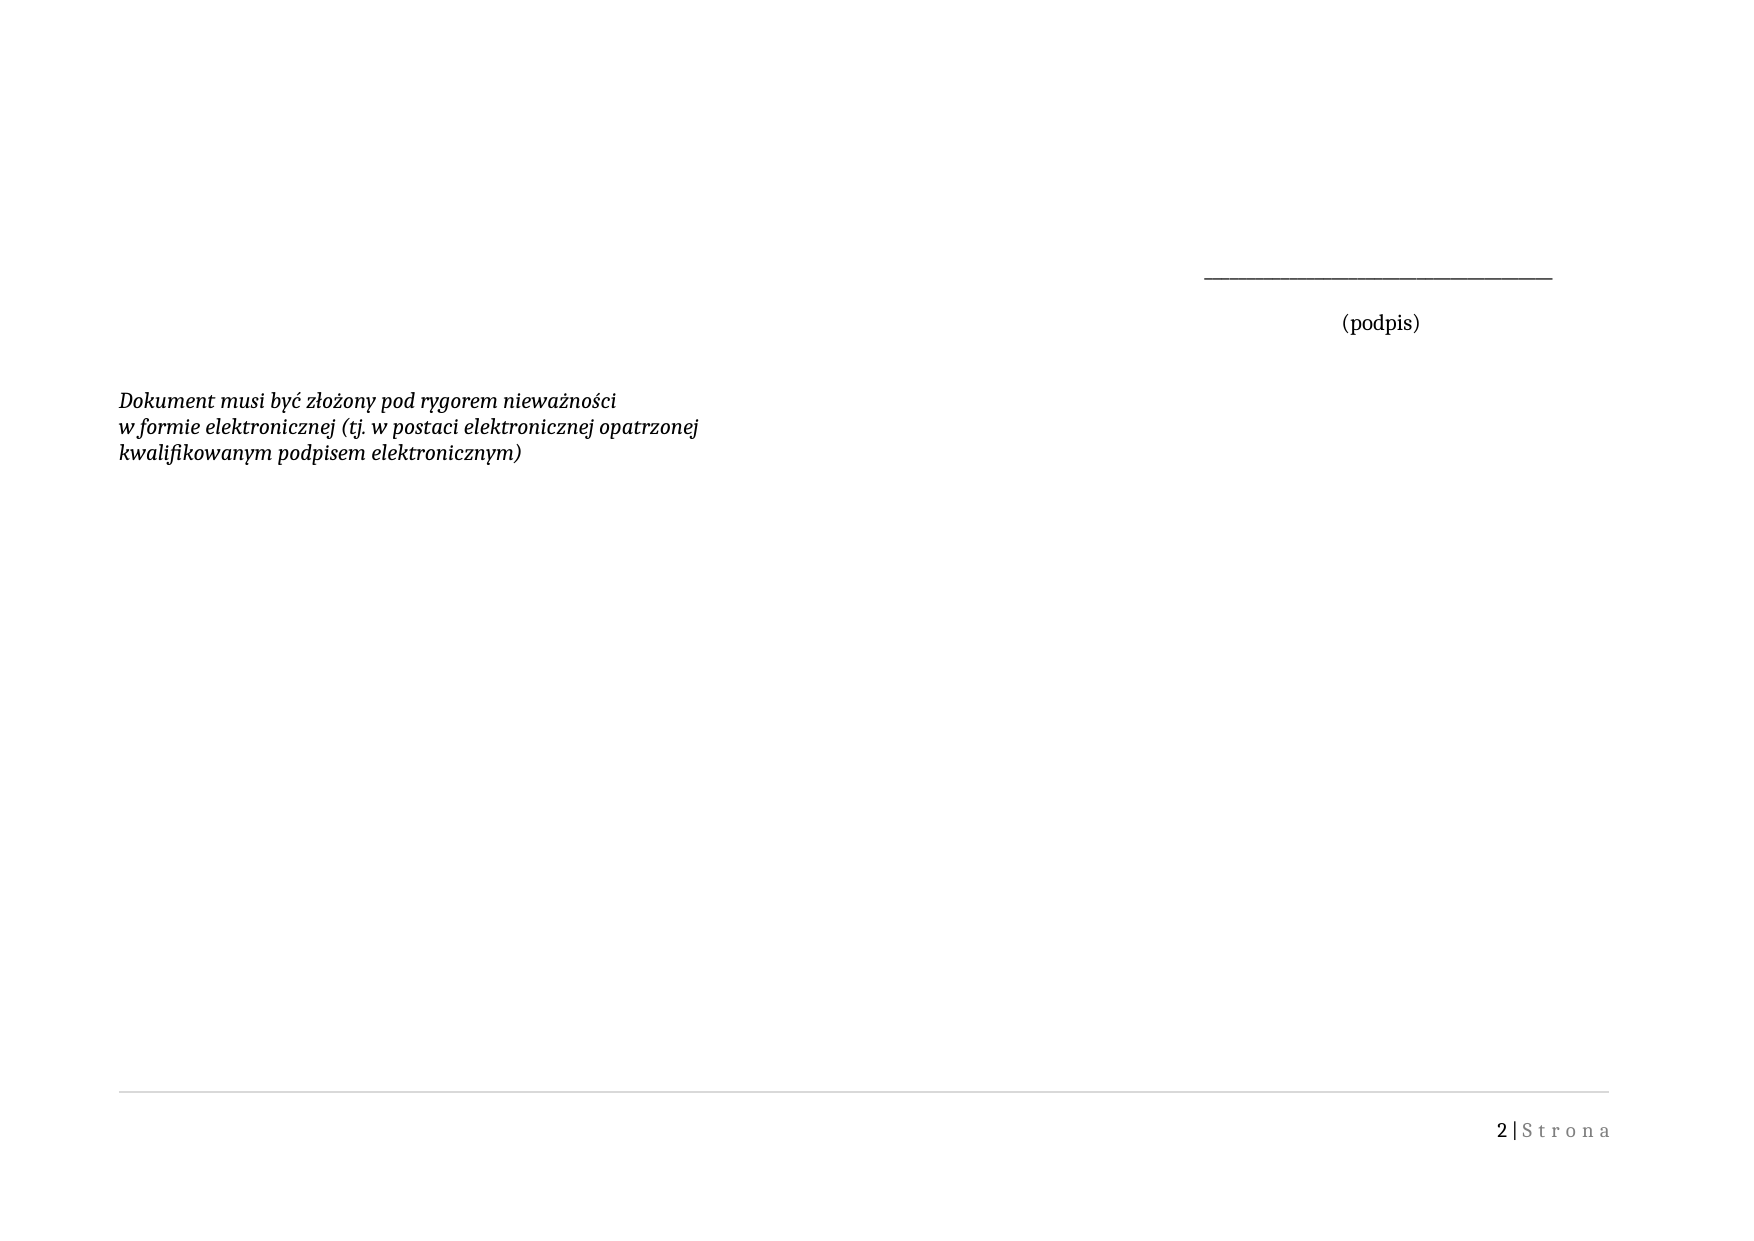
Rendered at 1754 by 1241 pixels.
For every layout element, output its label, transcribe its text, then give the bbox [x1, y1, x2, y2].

text Dokument musi być złożony pod rygorem nieważności w formie elektronicznej (tj. w postaci elektronicznej opatrzonej kwalifikowanym podpisem elektronicznym) [119, 387, 1609, 467]
text _________________________________________ (podpis) [1152, 257, 1609, 336]
